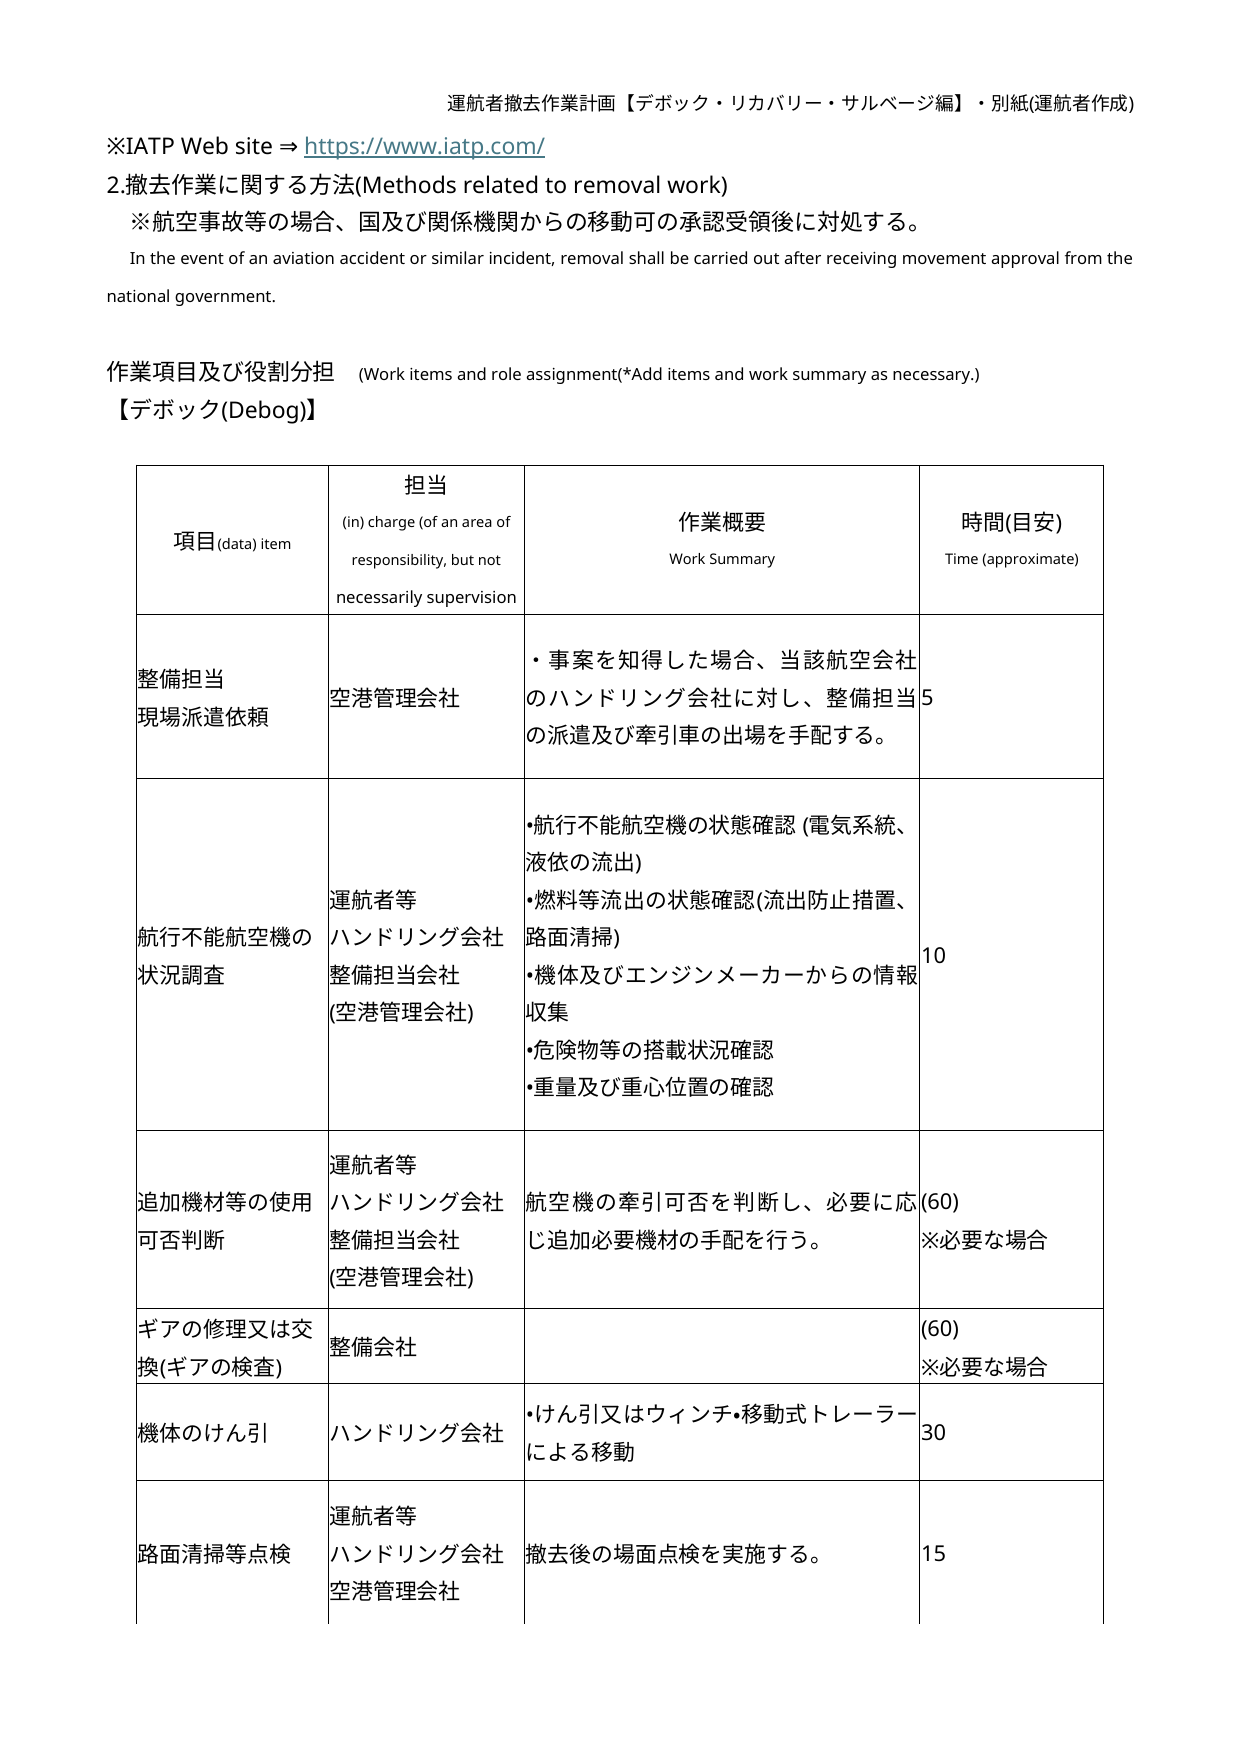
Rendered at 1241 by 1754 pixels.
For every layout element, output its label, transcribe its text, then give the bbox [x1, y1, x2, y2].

table_cell 10 [920, 779, 1103, 1130]
table_cell 運航者等 ハンドリング会社 整備担当会社 (空港管理会社) [329, 779, 524, 1130]
table_cell ギアの修理又は交換(ギアの検査) [137, 1309, 328, 1382]
table_cell 撤去後の場面点検を実施する。 [525, 1481, 919, 1624]
table_cell 機体のけん引 [137, 1384, 328, 1480]
table_cell 路面清掃等点検 [137, 1481, 328, 1624]
table_cell (60) ※必要な場合 [920, 1131, 1103, 1308]
table_cell 空港管理会社 [329, 615, 524, 778]
table_cell •航行不能航空機の状態確認 (電気系統、液依の流出) •燃料等流出の状態確認(流出防止措置、路面清掃) •機体及びエンジンメーカーからの情報収集 •危険物等の搭載状況確認 •重量及び重心位置の確認 [525, 779, 919, 1130]
table_cell 15 [920, 1481, 1103, 1624]
table_cell 整備会社 [329, 1309, 524, 1382]
table_header 時間(目安) Time (approximate) [920, 466, 1103, 614]
table_cell ・事案を知得した場合、当該航空会社のハンドリング会社に対し、整備担当の派遣及び牽引車の出場を手配する。 [525, 615, 919, 778]
text 作業項目及び役割分担 (Work items and role assignment(*Add items and work summary as necessary.) [106, 352, 1134, 389]
text In the event of an aviation accident or similar incident, removal shall be carried out after receiving movement approval from the national government. [106, 239, 1134, 314]
table_cell ハンドリング会社 [329, 1384, 524, 1480]
table_cell 30 [920, 1384, 1103, 1480]
text ※IATP Web site ⇒ https://www.iatp.com/ [106, 127, 1134, 164]
table_cell [525, 1309, 919, 1382]
table_cell 整備担当 現場派遣依頼 [137, 615, 328, 778]
table_cell (60) ※必要な場合 [920, 1309, 1103, 1382]
table_cell •けん引又はウィンチ•移動式トレーラーによる移動 [525, 1384, 919, 1480]
text ※航空事故等の場合、国及び関係機関からの移動可の承認受領後に対処する。 [106, 202, 1134, 239]
table_cell 運航者等 ハンドリング会社 空港管理会社 [329, 1481, 524, 1624]
table_header 担当 (in) charge (of an area of responsibility, but not necessarily supervision [329, 466, 524, 614]
table_header 項目(data) item [137, 466, 328, 614]
table_cell 航行不能航空機の状況調査 [137, 779, 328, 1130]
text 2.撤去作業に関する方法(Methods related to removal work) [106, 164, 1134, 202]
text 【デボック(Debog)】 [106, 389, 1134, 427]
table_cell 追加機材等の使用可否判断 [137, 1131, 328, 1308]
table_cell 航空機の牽引可否を判断し、必要に応じ追加必要機材の手配を行う。 [525, 1131, 919, 1308]
table_header 作業概要 Work Summary [525, 466, 919, 614]
table_cell 5 [920, 615, 1103, 778]
table_cell 運航者等 ハンドリング会社 整備担当会社 (空港管理会社) [329, 1131, 524, 1308]
